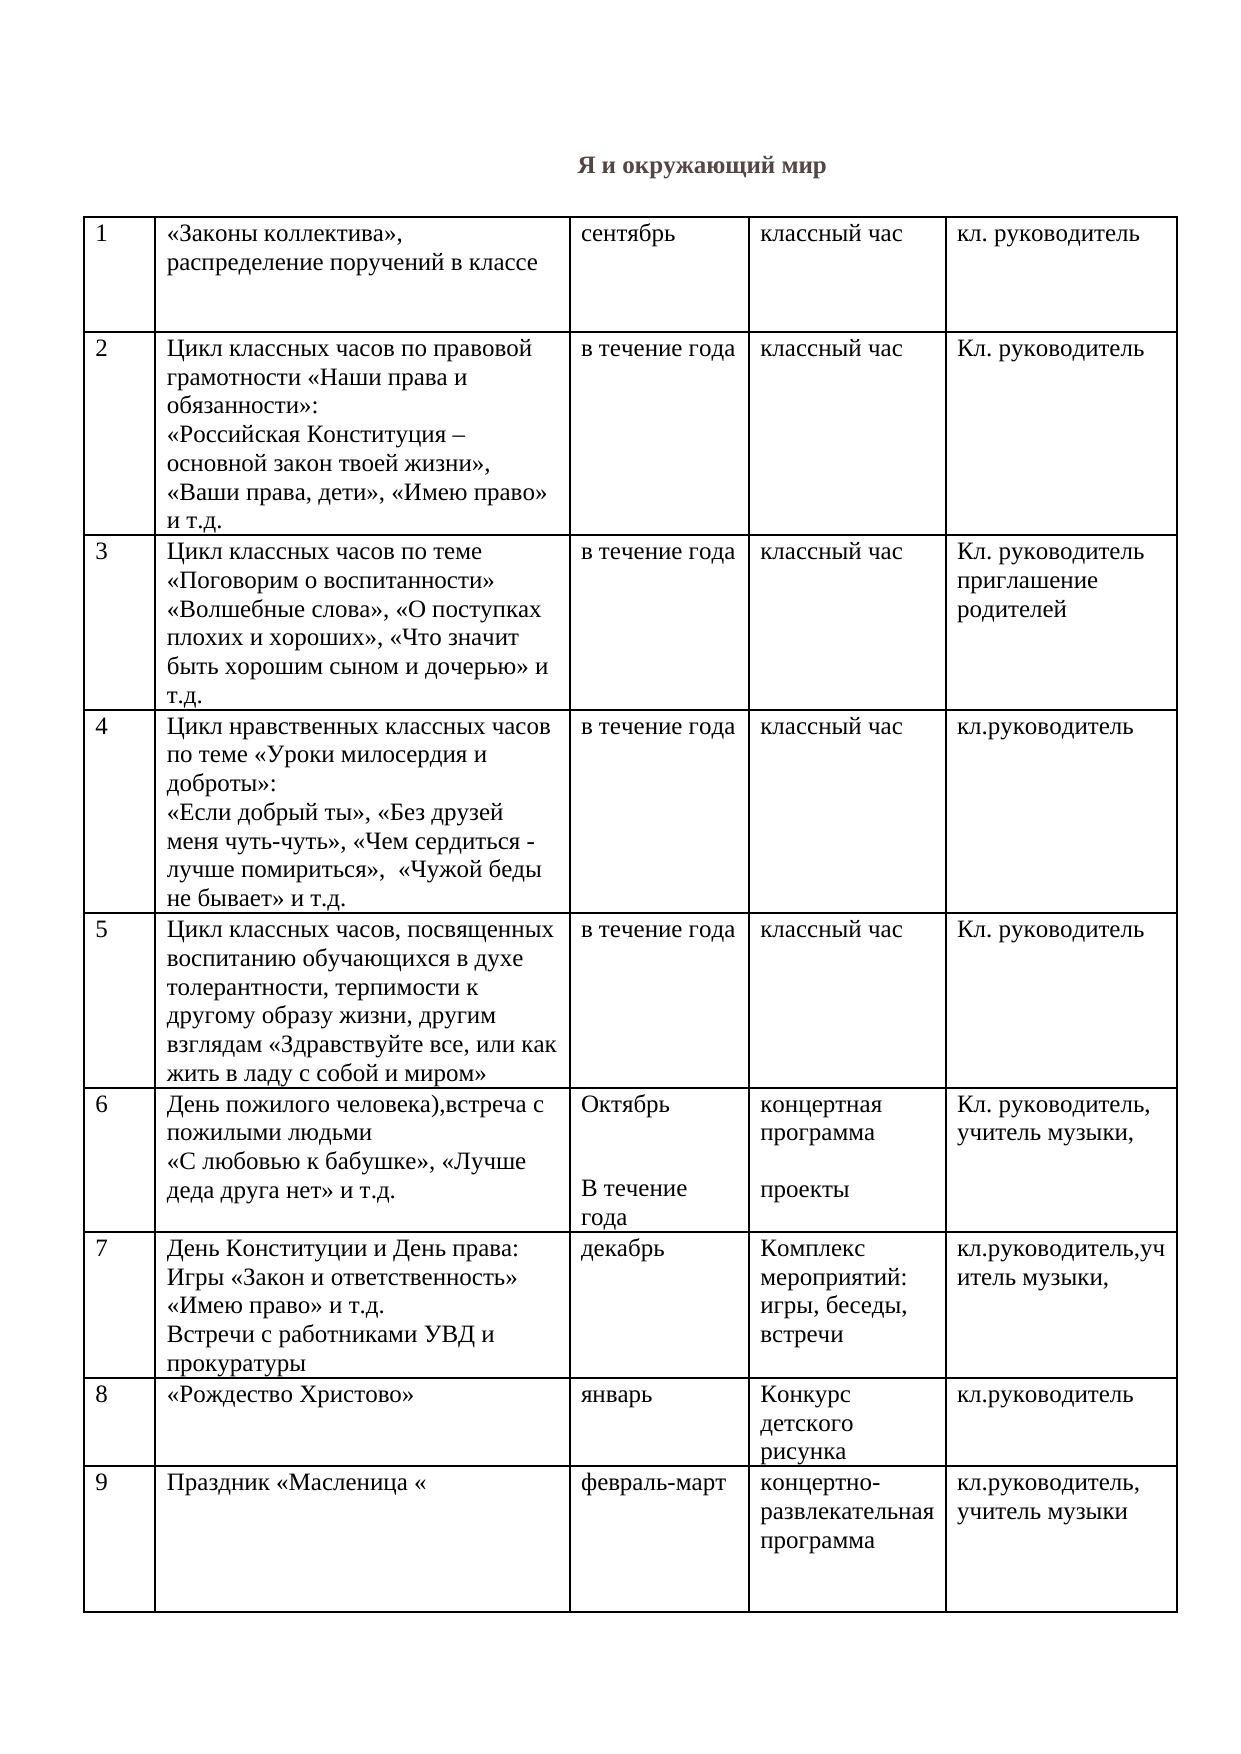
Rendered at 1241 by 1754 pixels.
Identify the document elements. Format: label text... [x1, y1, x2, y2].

table_header 1 [85, 218, 154, 331]
table_cell 9 [85, 1467, 154, 1611]
table_cell февраль-март [571, 1467, 748, 1611]
table_cell классный час [750, 536, 945, 709]
table_cell Цикл классных часов по теме «Поговорим о воспитанности» «Волшебные слова», «О поступках плохих и хороших», «Что значит быть хорошим сыном и дочерью» и т.д. [156, 536, 569, 709]
table_cell январь [571, 1379, 748, 1465]
table_cell кл.руководитель [947, 1379, 1176, 1465]
table_cell Конкурс детского рисунка [750, 1379, 945, 1465]
table_cell 8 [85, 1379, 154, 1465]
table_cell 4 [85, 711, 154, 912]
table_cell в течение года [571, 914, 748, 1087]
table_cell 6 [85, 1089, 154, 1231]
table_cell Цикл классных часов по правовой грамотности «Наши права и обязанности»: «Российская Конституция – основной закон твоей жизни», «Ваши права, дети», «Имею право» и т.д. [156, 333, 569, 534]
table_cell День Конституции и День права: Игры «Закон и ответственность» «Имею право» и т.д. Встречи с работниками УВД и прокуратуры [156, 1233, 569, 1377]
table_cell в течение года [571, 711, 748, 912]
table_cell в течение года [571, 333, 748, 534]
table_header «Законы коллектива», распределение поручений в классе [156, 218, 569, 331]
table_cell кл.руководитель,учитель музыки, [947, 1233, 1176, 1377]
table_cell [750, 1467, 945, 1611]
table_header кл. руководитель [947, 218, 1176, 331]
table_cell 3 [85, 536, 154, 709]
table_cell Цикл классных часов, посвященных воспитанию обучающихся в духе толерантности, терпимости к другому образу жизни, другим взглядам «Здравствуйте все, или как жить в ладу с собой и миром» [156, 914, 569, 1087]
table_cell декабрь [571, 1233, 748, 1377]
table_cell 2 [85, 333, 154, 534]
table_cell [947, 1467, 1176, 1611]
table_cell классный час [750, 914, 945, 1087]
table_cell Кл. руководитель [947, 333, 1176, 534]
table_cell «Рождество Христово» [156, 1379, 569, 1465]
table_cell 7 [85, 1233, 154, 1377]
text Я и окружающий мир [252, 141, 1152, 178]
table_header классный час [750, 218, 945, 331]
table_cell Кл. руководитель приглашение родителей [947, 536, 1176, 709]
table_cell классный час [750, 711, 945, 912]
table_cell концертная программа проекты [750, 1089, 945, 1231]
table_cell Кл. руководитель [947, 914, 1176, 1087]
table_header сентябрь [571, 218, 748, 331]
table_cell в течение года [571, 536, 748, 709]
table_cell 5 [85, 914, 154, 1087]
table_cell Комплекс мероприятий: игры, беседы, встречи [750, 1233, 945, 1377]
table_cell День пожилого человека),встреча с пожилыми людьми «С любовью к бабушке», «Лучше деда друга нет» и т.д. [156, 1089, 569, 1231]
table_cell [156, 1467, 569, 1611]
table_cell Цикл нравственных классных часов по теме «Уроки милосердия и доброты»: «Если добрый ты», «Без друзей меня чуть-чуть», «Чем сердиться - лучше помириться», «Чужой беды не бывает» и т.д. [156, 711, 569, 912]
table_cell Октябрь В течение года [571, 1089, 748, 1231]
table_cell классный час [750, 333, 945, 534]
table_cell Кл. руководитель, учитель музыки, [947, 1089, 1176, 1231]
table_cell кл.руководитель [947, 711, 1176, 912]
